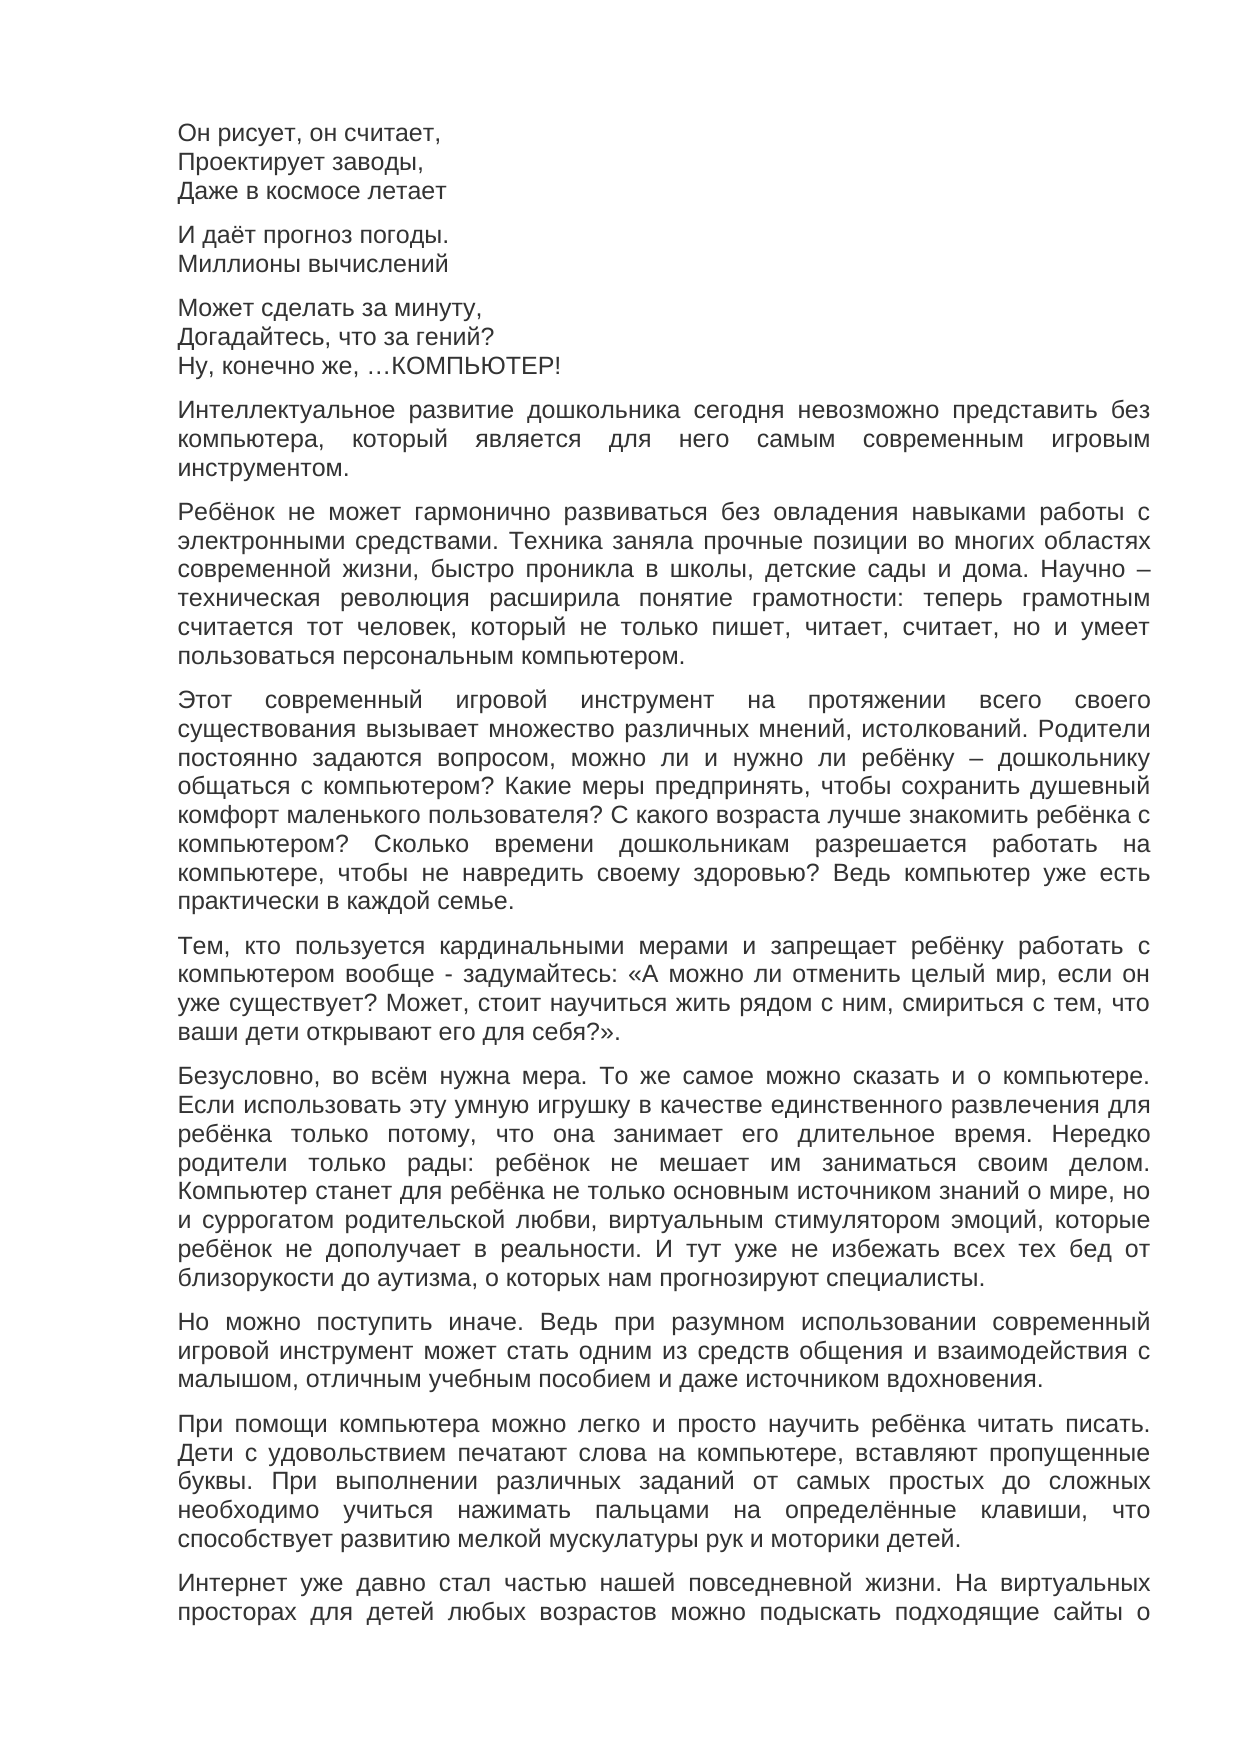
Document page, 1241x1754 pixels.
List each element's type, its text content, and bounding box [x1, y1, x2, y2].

text При помощи компьютера можно легко и просто научить ребёнка читать писать. Дети с удовольствием печатают слова на компьютере, вставляют пропущенные буквы. При выполнении различных заданий от самых простых до сложных необходимо учиться нажимать пальцами на определённые клавиши, что способствует развитию мелкой мускулатуры рук и моторики детей. [177, 1409, 1152, 1552]
text Этот современный игровой инструмент на протяжении всего своего существования вызывает множество различных мнений, истолкований. Родители постоянно задаются вопросом, можно ли и нужно ли ребёнку – дошкольнику общаться с компьютером? Какие меры предпринять, чтобы сохранить душевный комфорт маленького пользователя? С какого возраста лучше знакомить ребёнка с компьютером? Сколько времени дошкольникам разрешается работать на компьютере, чтобы не навредить своему здоровью? Ведь компьютер уже есть практически в каждой семье. [177, 685, 1152, 915]
text Ребёнок не может гармонично развиваться без овладения навыками работы с электронными средствами. Техника заняла прочные позиции во многих областях современной жизни, быстро проникла в школы, детские сады и дома. Научно – техническая революция расширила понятие грамотности: теперь грамотным считается тот человек, который не только пишет, читает, считает, но и умеет пользоваться персональным компьютером. [177, 497, 1152, 669]
text Тем, кто пользуется кардинальными мерами и запрещает ребёнку работать с компьютером вообще - задумайтесь: «А можно ли отменить целый мир, если он уже существует? Может, стоит научиться жить рядом с ним, смириться с тем, что ваши дети открывают его для себя?». [177, 931, 1152, 1046]
text Он рисует, он считает, Проектирует заводы, Даже в космосе летает [177, 118, 1152, 204]
text Может сделать за минуту, Догадайтесь, что за гений? Ну, конечно же, …КОМПЬЮТЕР! [177, 293, 1152, 379]
text И даёт прогноз погоды. Миллионы вычислений [177, 220, 1152, 277]
text Но можно поступить иначе. Ведь при разумном использовании современный игровой инструмент может стать одним из средств общения и взаимодействия с малышом, отличным учебным пособием и даже источником вдохновения. [177, 1307, 1152, 1393]
text Интеллектуальное развитие дошкольника сегодня невозможно представить без компьютера, который является для него самым современным игровым инструментом. [177, 395, 1152, 481]
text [177, 1568, 1152, 1626]
text Безусловно, во всём нужна мера. То же самое можно сказать и о компьютере. Если использовать эту умную игрушку в качестве единственного развлечения для ребёнка только потому, что она занимает его длительное время. Нередко родители только рады: ребёнок не мешает им заниматься своим делом. Компьютер станет для ребёнка не только основным источником знаний о мире, но и суррогатом родительской любви, виртуальным стимулятором эмоций, которые ребёнок не дополучает в реальности. И тут уже не избежать всех тех бед от близорукости до аутизма, о которых нам прогнозируют специалисты. [177, 1061, 1152, 1291]
